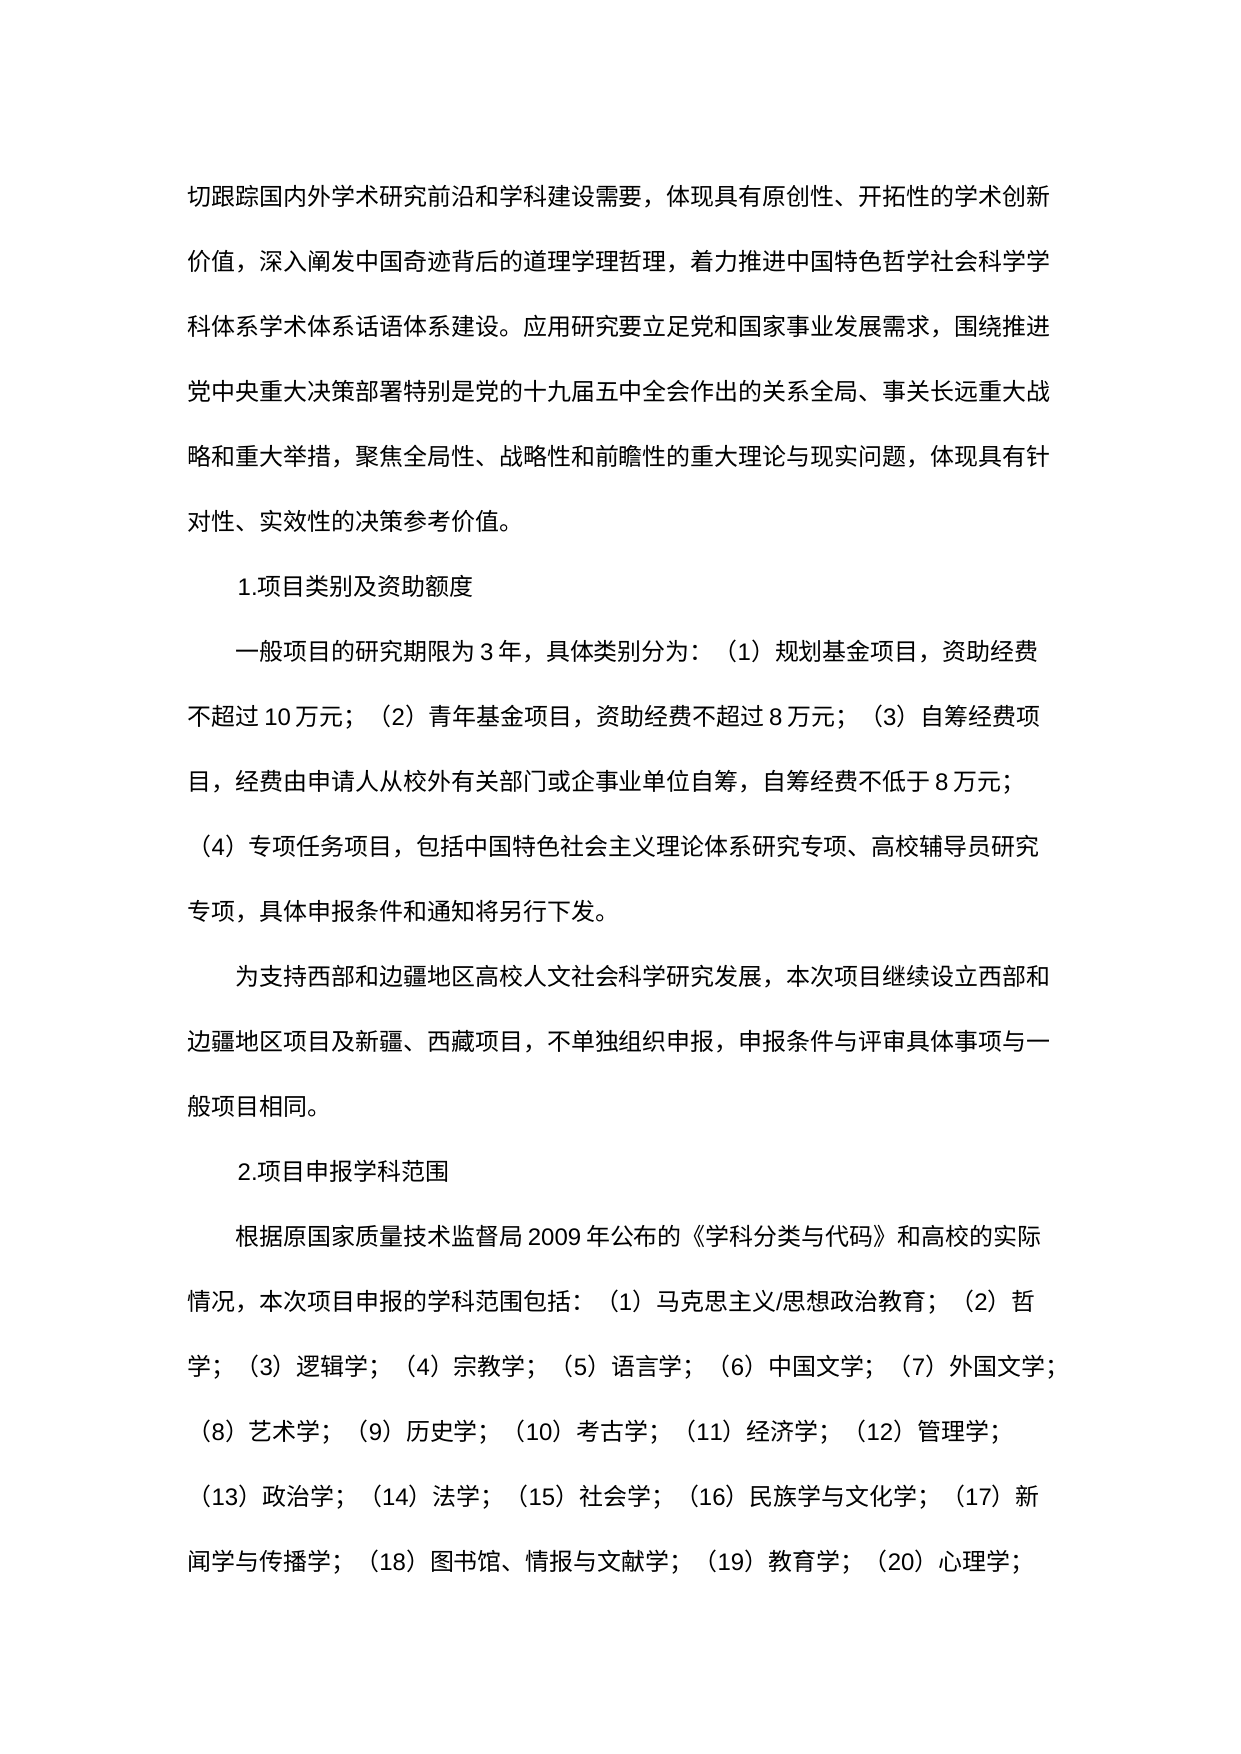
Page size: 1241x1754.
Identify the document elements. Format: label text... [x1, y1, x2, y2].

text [187, 162, 1053, 552]
text 2.项目申报学科范围 [187, 1137, 1053, 1202]
text 为支持西部和边疆地区高校人文社会科学研究发展，本次项目继续设立西部和边疆地区项目及新疆、西藏项目，不单独组织申报，申报条件与评审具体事项与一般项目相同。 [187, 942, 1053, 1137]
text 1.项目类别及资助额度 [187, 552, 1053, 617]
text 一般项目的研究期限为3年，具体类别分为：（1）规划基金项目，资助经费不超过10万元；（2）青年基金项目，资助经费不超过8万元；（3）自筹经费项目，经费由申请人从校外有关部门或企事业单位自筹，自筹经费不低于8万元；（4）专项任务项目，包括中国特色社会主义理论体系研究专项、高校辅导员研究专项，具体申报条件和通知将另行下发。 [187, 617, 1053, 942]
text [187, 1202, 1053, 1592]
